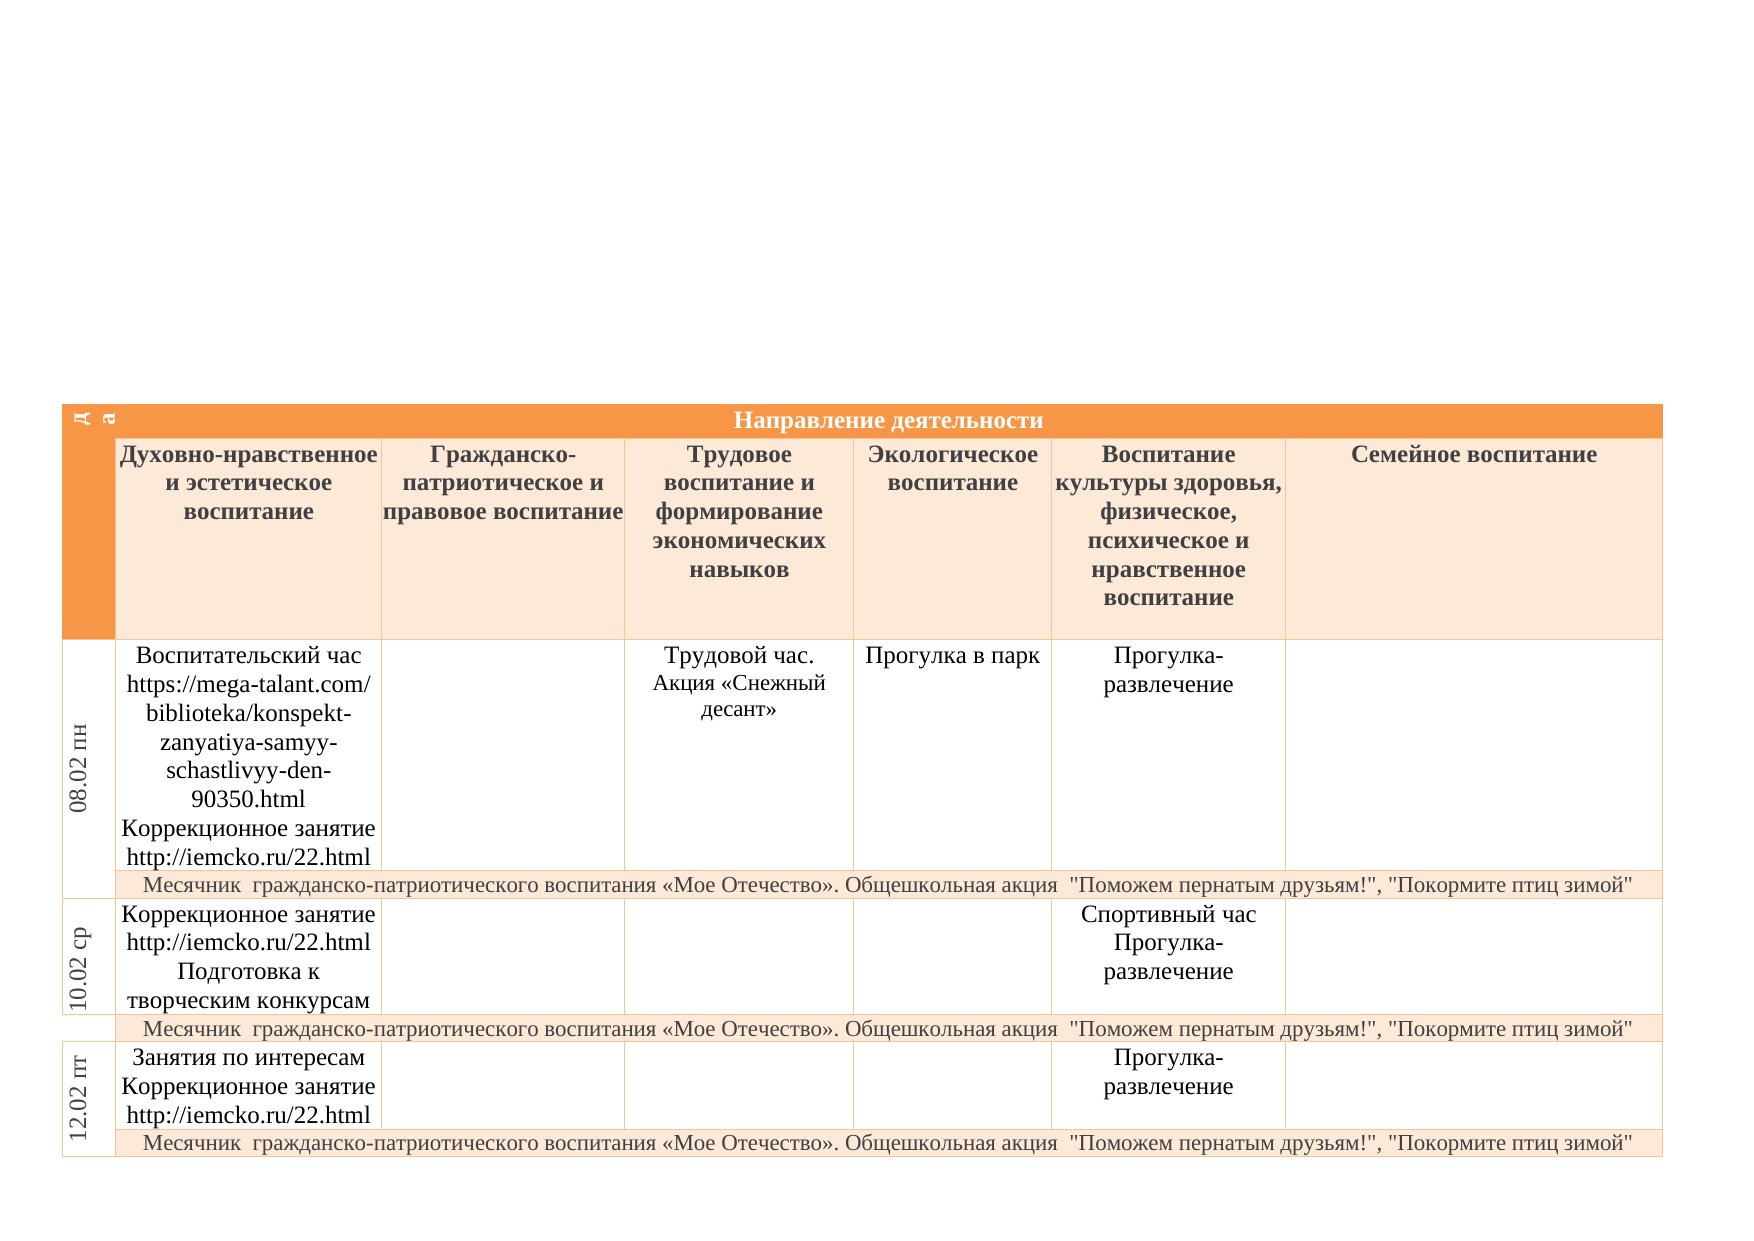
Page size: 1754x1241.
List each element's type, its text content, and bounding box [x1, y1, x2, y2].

table_cell [382, 1042, 624, 1128]
table_cell Прогулка-развлечение [1052, 640, 1285, 870]
table_cell [625, 1042, 853, 1128]
table_cell Занятия по интересам Коррекционное занятие http://iemcko.ru/22.html [116, 1042, 381, 1128]
table_cell Трудовое воспитание и формирование экономических навыков [625, 439, 853, 639]
table_cell Месячник гражданско-патриотического воспитания «Мое Отечество». Общешкольная акция "Поможем пернатым друзьям!", "Покормите птиц зимой" [116, 1015, 1662, 1041]
table_cell Прогулка в парк [854, 640, 1051, 870]
table_cell 12.02 пт [63, 1042, 115, 1156]
table_cell Коррекционное занятие http://iemcko.ru/22.html Подготовка к творческим конкурсам [116, 899, 381, 1014]
table_cell Воспитание культуры здоровья, физическое, психическое и нравственное воспитание [1052, 439, 1285, 639]
table_cell Трудовой час. Акция «Снежный десант» [625, 640, 853, 870]
table_cell Спортивный час Прогулка-развлечение [1052, 899, 1285, 1014]
table_cell [382, 640, 624, 870]
table_cell [1286, 1042, 1662, 1128]
table_cell 10.02 ср [63, 899, 115, 1014]
table_cell Месячник гражданско-патриотического воспитания «Мое Отечество». Общешкольная акция "Поможем пернатым друзьям!", "Покормите птиц зимой" [116, 1130, 1662, 1156]
table_cell [1286, 899, 1662, 1014]
table_cell Экологическое воспитание [854, 439, 1051, 639]
table_cell Духовно-нравственное и эстетическое воспитание [116, 439, 381, 639]
table_cell Месячник гражданско-патриотического воспитания «Мое Отечество». Общешкольная акция "Поможем пернатым друзьям!", "Покормите птиц зимой" [116, 871, 1662, 898]
table_cell [1286, 640, 1662, 870]
table_cell Воспитательский час https://mega-talant.com/biblioteka/konspekt-zanyatiya-samyy-schastlivyy-den-90350.html Коррекционное занятие http://iemcko.ru/22.html [116, 640, 381, 870]
table_cell Гражданско-патриотическое и правовое воспитание [382, 439, 624, 639]
table_header дата [63, 405, 115, 639]
table_header Направление деятельности [116, 405, 1662, 438]
table_cell [625, 899, 853, 1014]
table_cell Прогулка-развлечение [1052, 1042, 1285, 1128]
table_cell Семейное воспитание [1286, 439, 1662, 639]
table_cell [854, 899, 1051, 1014]
table_cell [854, 1042, 1051, 1128]
table_cell [382, 899, 624, 1014]
table_cell 08.02 пн [63, 640, 115, 898]
